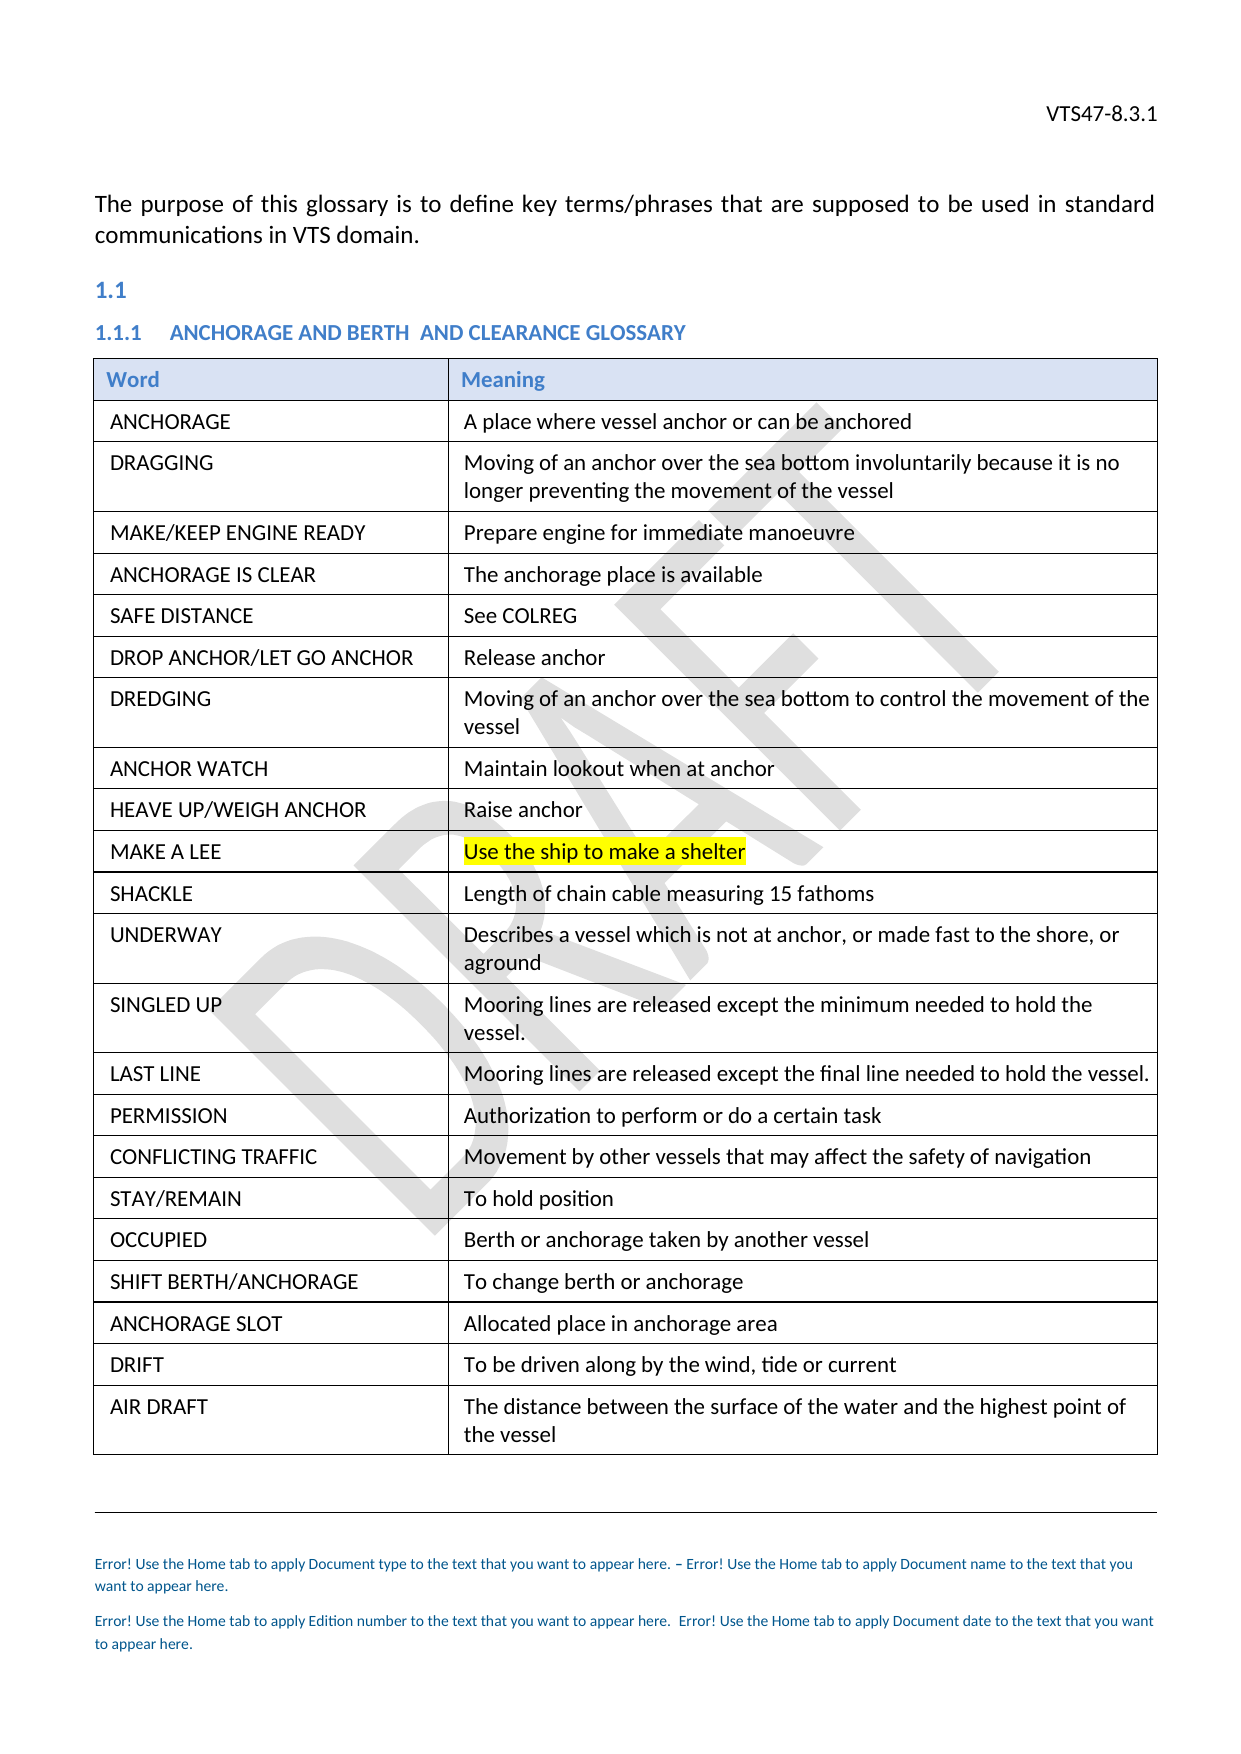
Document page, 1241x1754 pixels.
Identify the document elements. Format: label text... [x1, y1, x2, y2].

table_cell OCCUPIED [94, 1219, 448, 1260]
table_cell ANCHORAGE [94, 401, 448, 441]
table_cell DRAGGING [94, 442, 448, 511]
table_cell To be driven along by the wind, tide or current [449, 1344, 1157, 1384]
table_cell Use the ship to make a shelter [449, 831, 1157, 871]
table_cell PERMISSION [94, 1095, 448, 1135]
table_cell UNDERWAY [94, 914, 448, 982]
table_cell A place where vessel anchor or can be anchored [449, 401, 1157, 441]
table_cell ANCHOR WATCH [94, 748, 448, 788]
table_cell Prepare engine for immediate manoeuvre [449, 512, 1157, 552]
table_cell DREDGING [94, 678, 448, 747]
table_cell Moving of an anchor over the sea bottom involuntarily because it is no longer preventing the movement of the vessel [449, 442, 1157, 511]
table_cell MAKE/KEEP ENGINE READY [94, 512, 448, 552]
table_cell DRIFT [94, 1344, 448, 1384]
table_cell Raise anchor [449, 789, 1157, 830]
table_cell STAY/REMAIN [94, 1178, 448, 1218]
table_cell Moving of an anchor over the sea bottom to control the movement of the vessel [449, 678, 1157, 747]
table_cell Berth or anchorage taken by another vessel [449, 1219, 1157, 1260]
table_cell The distance between the surface of the water and the highest point of the vessel [449, 1386, 1157, 1454]
table_header Meaning [449, 359, 1157, 400]
table_cell The anchorage place is available [449, 554, 1157, 594]
table_cell Length of chain cable measuring 15 fathoms [449, 873, 1157, 913]
table_cell ANCHORAGE SLOT [94, 1303, 448, 1343]
table_cell CONFLICTING TRAFFIC [94, 1136, 448, 1177]
table_cell Describes a vessel which is not at anchor, or made fast to the shore, or aground [449, 914, 1157, 982]
table_cell Allocated place in anchorage area [449, 1303, 1157, 1343]
text The purpose of this glossary is to define key terms/phrases that are supposed to be used in standard communications in VTS domain. [94, 188, 1157, 249]
table_cell DROP ANCHOR/LET GO ANCHOR [94, 637, 448, 677]
table_cell HEAVE UP/WEIGH ANCHOR [94, 789, 448, 830]
table_cell SAFE DISTANCE [94, 595, 448, 636]
table_cell Maintain lookout when at anchor [449, 748, 1157, 788]
table_cell AIR DRAFT [94, 1386, 448, 1454]
subtitle ANCHORAGE AND BERTH AND CLEARANCE GLOSSARY [94, 318, 1157, 346]
table_cell Release anchor [449, 637, 1157, 677]
table_cell MAKE A LEE [94, 831, 448, 871]
table_cell SINGLED UP [94, 984, 448, 1052]
table_cell To hold position [449, 1178, 1157, 1218]
table_cell SHIFT BERTH/ANCHORAGE [94, 1261, 448, 1301]
table_cell SHACKLE [94, 873, 448, 913]
table_cell To change berth or anchorage [449, 1261, 1157, 1301]
table_cell ANCHORAGE IS CLEAR [94, 554, 448, 594]
table_cell Mooring lines are released except the minimum needed to hold the vessel. [449, 984, 1157, 1052]
table_cell Mooring lines are released except the final line needed to hold the vessel. [449, 1053, 1157, 1094]
table_cell Authorization to perform or do a certain task [449, 1095, 1157, 1135]
table_cell See COLREG [449, 595, 1157, 636]
table_cell Movement by other vessels that may affect the safety of navigation [449, 1136, 1157, 1177]
table_cell LAST LINE [94, 1053, 448, 1094]
table_header Word [94, 359, 448, 400]
